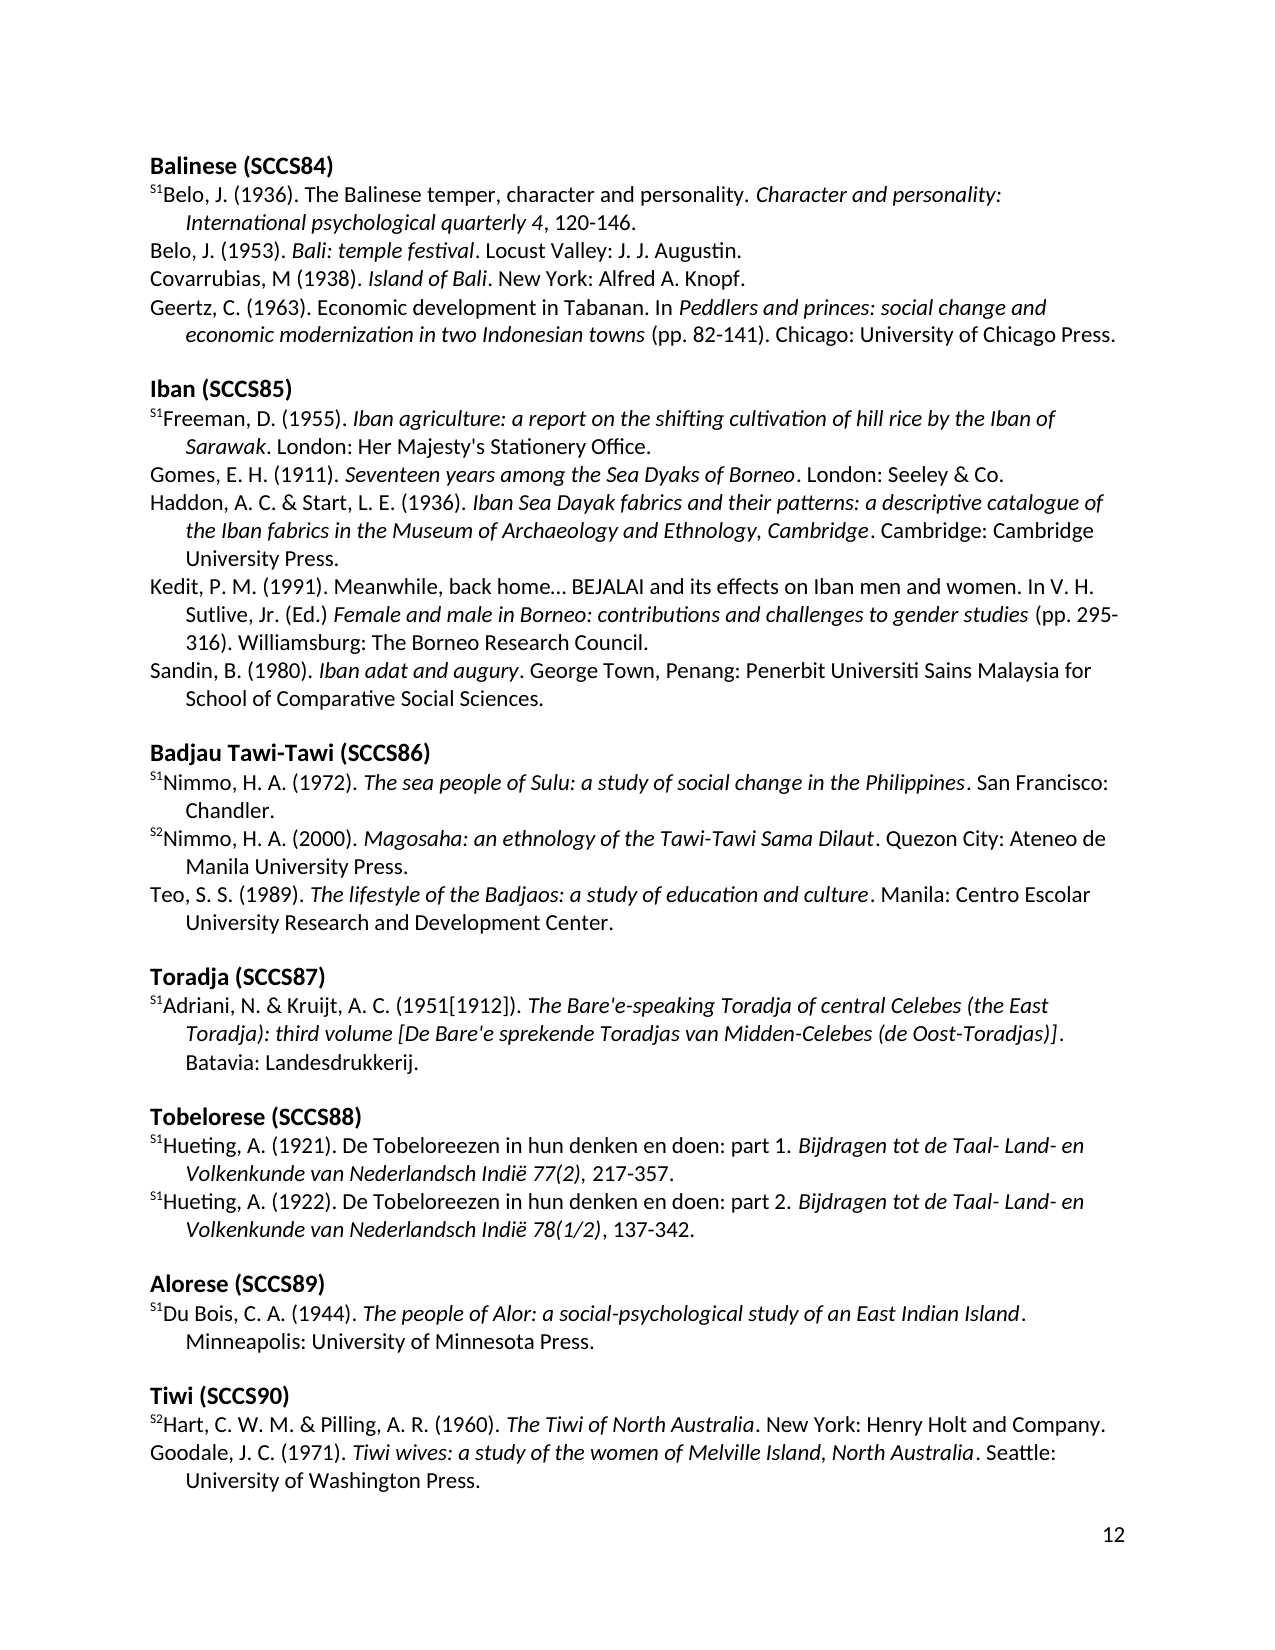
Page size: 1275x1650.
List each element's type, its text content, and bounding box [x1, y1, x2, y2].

subtitle Toradja (SCCS87) [150, 961, 1125, 992]
text Gomes, E. H. (1911). Seventeen years among the Sea Dyaks of Borneo. London: Seeley & Co. [150, 460, 1125, 488]
text Teo, S. S. (1989). The lifestyle of the Badjaos: a study of education and culture. Manila: Centro Escolar University Research and Development Center. [150, 880, 1125, 936]
text S1Adriani, N. & Kruijt, A. C. (1951[1912]). The Bare'e-speaking Toradja of central Celebes (the East Toradja): third volume [De Bare'e sprekende Toradjas van Midden-Celebes (de Oost-Toradjas)]. Batavia: Landesdrukkerij. [150, 992, 1125, 1076]
text S2Nimmo, H. A. (2000). Magosaha: an ethnology of the Tawi-Tawi Sama Dilaut. Quezon City: Ateneo de Manila University Press. [150, 824, 1125, 880]
subtitle Tiwi (SCCS90) [150, 1380, 1125, 1410]
text S2Hart, C. W. M. & Pilling, A. R. (1960). The Tiwi of North Australia. New York: Henry Holt and Company. [150, 1410, 1125, 1438]
text S1Belo, J. (1936). The Balinese temper, character and personality. Character and personality: International psychological quarterly 4, 120-146. [150, 181, 1125, 237]
text S1Du Bois, C. A. (1944). The people of Alor: a social-psychological study of an East Indian Island. Minneapolis: University of Minnesota Press. [150, 1299, 1125, 1355]
text S1Hueting, A. (1921). De Tobeloreezen in hun denken en doen: part 1. Bijdragen tot de Taal- Land- en Volkenkunde van Nederlandsch Indië 77(2), 217-357. [150, 1131, 1125, 1187]
text Goodale, J. C. (1971). Tiwi wives: a study of the women of Melville Island, North Australia. Seattle: University of Washington Press. [150, 1438, 1125, 1494]
text S1Nimmo, H. A. (1972). The sea people of Sulu: a study of social change in the Philippines. San Francisco: Chandler. [150, 768, 1125, 824]
text Kedit, P. M. (1991). Meanwhile, back home… BEJALAI and its effects on Iban men and women. In V. H. Sutlive, Jr. (Ed.) Female and male in Borneo: contributions and challenges to gender studies (pp. 295-316). Williamsburg: The Borneo Research Council. [150, 572, 1125, 656]
text Belo, J. (1953). Bali: temple festival. Locust Valley: J. J. Augustin. [150, 237, 1125, 264]
text Haddon, A. C. & Start, L. E. (1936). Iban Sea Dayak fabrics and their patterns: a descriptive catalogue of the Iban fabrics in the Museum of Archaeology and Ethnology, Cambridge. Cambridge: Cambridge University Press. [150, 488, 1125, 572]
text Covarrubias, M (1938). Island of Bali. New York: Alfred A. Knopf. [150, 264, 1125, 293]
subtitle Alorese (SCCS89) [150, 1268, 1125, 1299]
subtitle Balinese (SCCS84) [150, 150, 1125, 181]
subtitle Tobelorese (SCCS88) [150, 1101, 1125, 1131]
text Sandin, B. (1980). Iban adat and augury. George Town, Penang: Penerbit Universiti Sains Malaysia for School of Comparative Social Sciences. [150, 656, 1125, 712]
text S1Freeman, D. (1955). Iban agriculture: a report on the shifting cultivation of hill rice by the Iban of Sarawak. London: Her Majesty's Stationery Office. [150, 404, 1125, 460]
subtitle Badjau Tawi-Tawi (SCCS86) [150, 737, 1125, 768]
text Geertz, C. (1963). Economic development in Tabanan. In Peddlers and princes: social change and economic modernization in two Indonesian towns (pp. 82-141). Chicago: University of Chicago Press. [150, 293, 1125, 349]
text S1Hueting, A. (1922). De Tobeloreezen in hun denken en doen: part 2. Bijdragen tot de Taal- Land- en Volkenkunde van Nederlandsch Indië 78(1/2), 137-342. [150, 1187, 1125, 1243]
subtitle Iban (SCCS85) [150, 374, 1125, 404]
